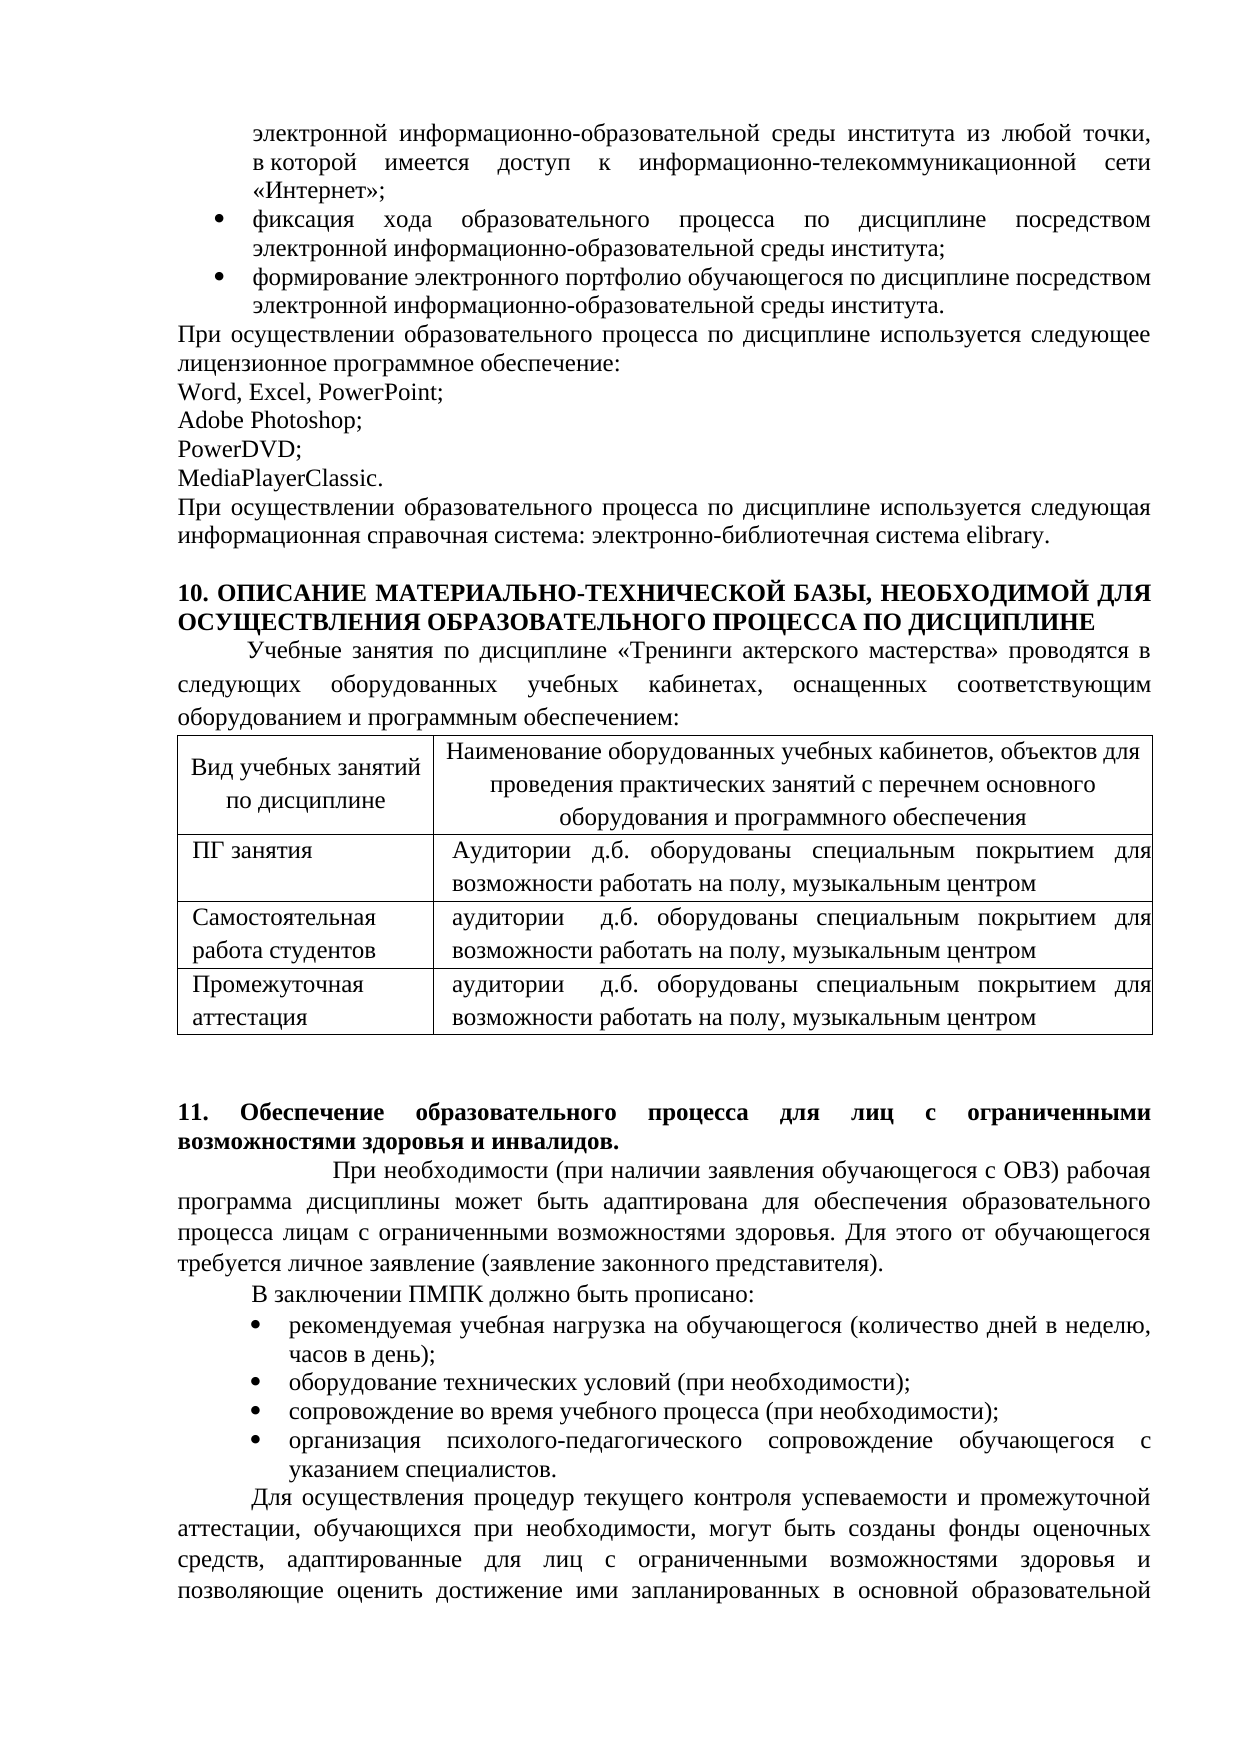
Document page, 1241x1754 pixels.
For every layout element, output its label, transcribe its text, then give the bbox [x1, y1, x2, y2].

table_header Вид учебных занятий по дисциплине [178, 736, 433, 834]
list сопровождение во время учебного процесса (при необходимости); [251, 1396, 1152, 1425]
table_cell ПГ занятия [178, 835, 433, 901]
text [177, 1482, 1152, 1604]
table_cell аудитории д.б. оборудованы специальным покрытием для возможности работать на полу, музыкальным центром [434, 902, 1152, 968]
text При осуществлении образовательного процесса по дисциплине используется следующее лицензионное программное обеспечение: [177, 319, 1152, 377]
text При осуществлении образовательного процесса по дисциплине используется следующая информационная справочная система: электронно-библиотечная система elibrary. [177, 492, 1152, 549]
table_cell аудитории д.б. оборудованы специальным покрытием для возможности работать на полу, музыкальным центром [434, 969, 1152, 1034]
text 11. Обеспечение образовательного процесса для лиц с ограниченными возможностями здоровья и инвалидов. [177, 1097, 1152, 1155]
text PowerDVD; [177, 434, 1152, 463]
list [215, 118, 1152, 204]
text Adobe Photoshop; [177, 406, 1152, 434]
text В заключении ПМПК должно быть прописано: [177, 1279, 1152, 1308]
table_cell Промежуточная аттестация [178, 969, 433, 1034]
text MediaPlayerClassic. [177, 463, 1152, 492]
text Учебные занятия по дисциплине «Тренинги актерского мастерства» проводятся в следующих оборудованных учебных кабинетах, оснащенных соответствующим оборудованием и программным обеспечением: [177, 636, 1152, 730]
text Wогd, Ехсеl, PowегРоint; [177, 377, 1152, 406]
list организация психолого-педагогического сопровождение обучающегося с указанием специалистов. [251, 1425, 1152, 1482]
list рекомендуемая учебная нагрузка на обучающегося (количество дней в неделю, часов в день); [251, 1310, 1152, 1367]
list фиксация хода образовательного процесса по дисциплине посредством электронной информационно-образовательной среды института; [215, 204, 1152, 262]
table_cell Аудитории д.б. оборудованы специальным покрытием для возможности работать на полу, музыкальным центром [434, 835, 1152, 901]
text 10. ОПИСАНИЕ МАТЕРИАЛЬНО-ТЕХНИЧЕСКОЙ БАЗЫ, НЕОБХОДИМОЙ ДЛЯ ОСУЩЕСТВЛЕНИЯ ОБРАЗОВАТЕЛЬНОГО ПРОЦЕССА ПО ДИСЦИПЛИНЕ [177, 578, 1152, 636]
list оборудование технических условий (при необходимости); [251, 1367, 1152, 1396]
table_header Наименование оборудованных учебных кабинетов, объектов для проведения практических занятий с перечнем основного оборудования и программного обеспечения [434, 736, 1152, 834]
text При необходимости (при наличии заявления обучающегося с ОВЗ) рабочая программа дисциплины может быть адаптирована для обеспечения образовательного процесса лицам с ограниченными возможностями здоровья. Для этого от обучающегося требуется личное заявление (заявление законного представителя). [177, 1155, 1152, 1277]
list формирование электронного портфолио обучающегося по дисциплине посредством электронной информационно-образовательной среды института. [215, 262, 1152, 319]
table_cell Самостоятельная работа студентов [178, 902, 433, 968]
